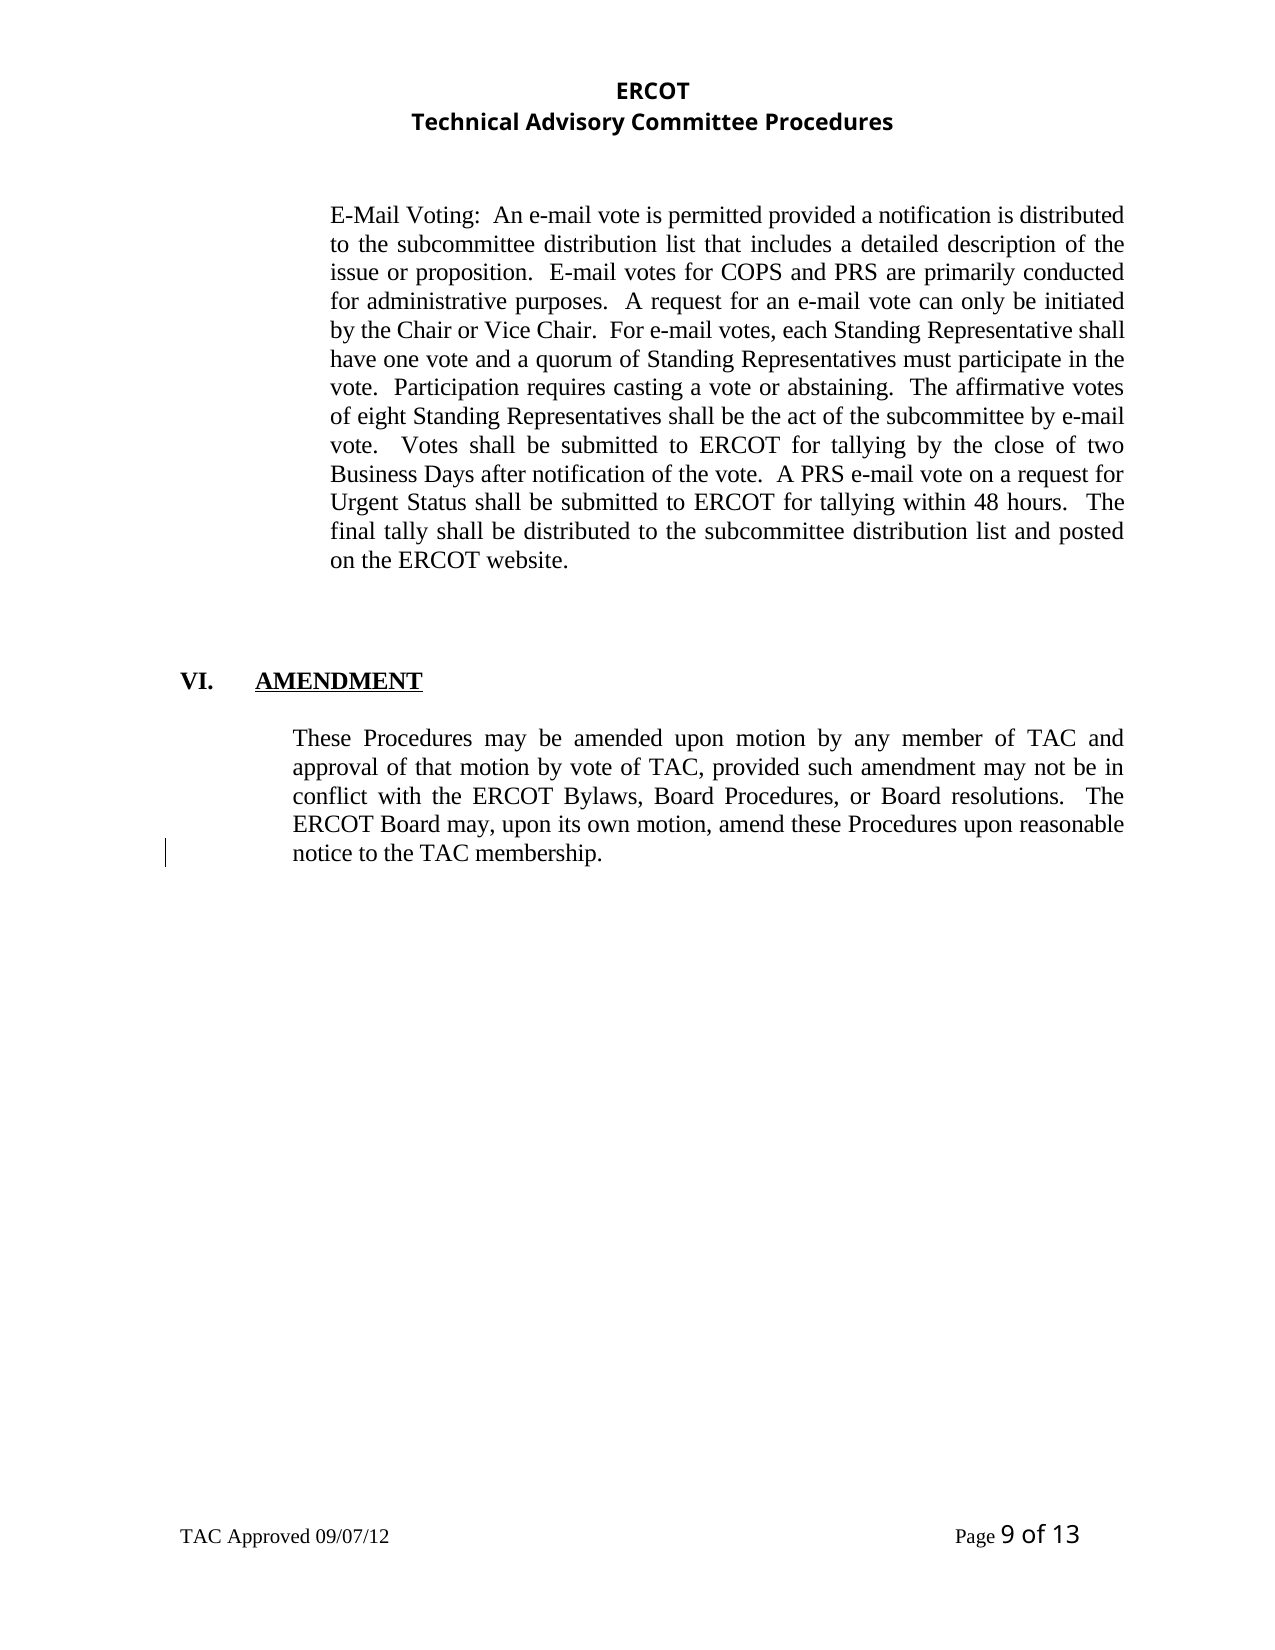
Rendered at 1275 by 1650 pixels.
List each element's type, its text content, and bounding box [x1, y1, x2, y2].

text VI. AMENDMENT [180, 666, 1125, 694]
text These Procedures may be amended upon motion by any member of TAC and approval of that motion by vote of TAC, provided such amendment may not be in conflict with the ERCOT Bylaws, Board Procedures, or Board resolutions. The ERCOT Board may, upon its own motion, amend these Procedures upon reasonable notice to the TAC membership. [180, 723, 1125, 867]
text E-Mail Voting: An e-mail vote is permitted provided a notification is distributed to the subcommittee distribution list that includes a detailed description of the issue or proposition. E-mail votes for COPS and PRS are primarily conducted for administrative purposes. A request for an e-mail vote can only be initiated by the Chair or Vice Chair. For e-mail votes, each Standing Representative shall have one vote and a quorum of Standing Representatives must participate in the vote. Participation requires casting a vote or abstaining. The affirmative votes of eight Standing Representatives shall be the act of the subcommittee by e-mail vote. Votes shall be submitted to ERCOT for tallying by the close of two Business Days after notification of the vote. A PRS e-mail vote on a request for Urgent Status shall be submitted to ERCOT for tallying within 48 hours. The final tally shall be distributed to the subcommittee distribution list and posted on the ERCOT website. [330, 200, 1125, 574]
